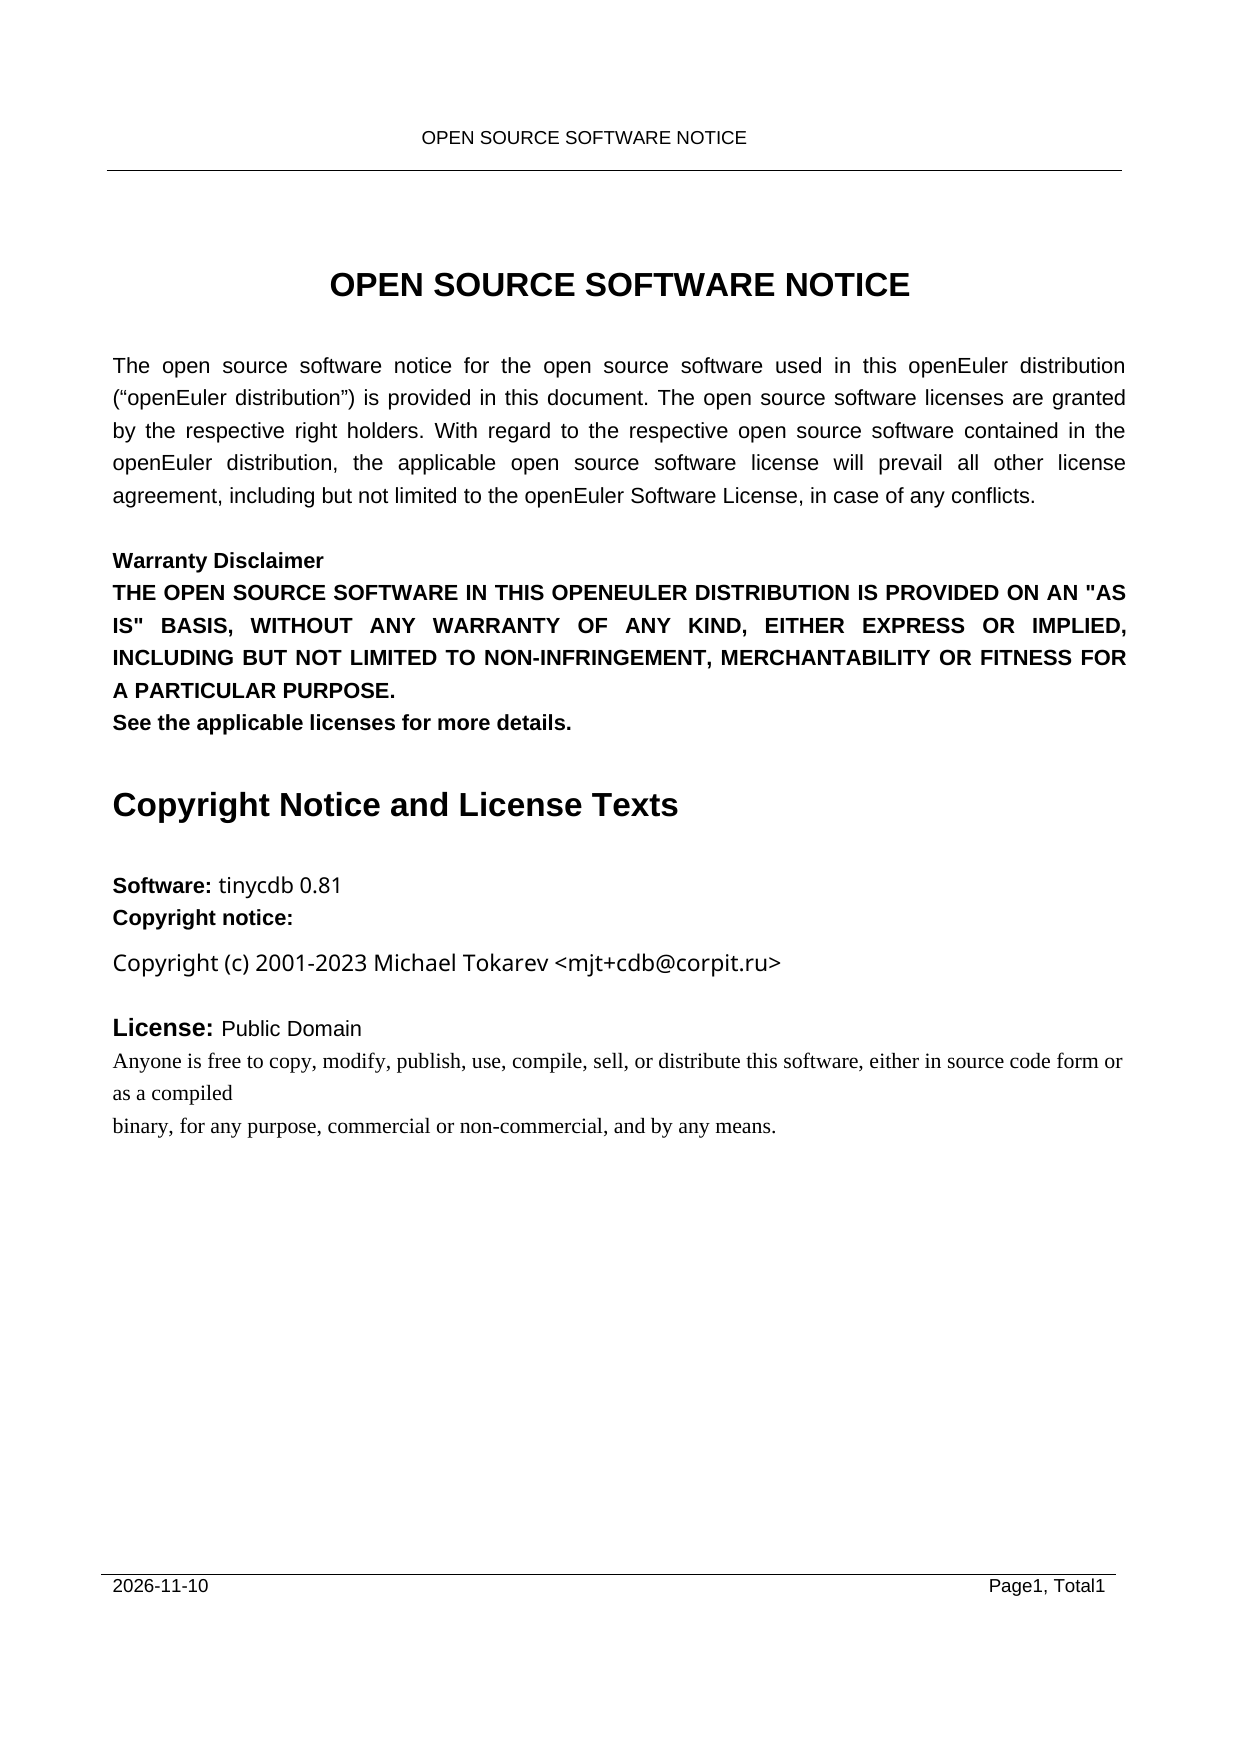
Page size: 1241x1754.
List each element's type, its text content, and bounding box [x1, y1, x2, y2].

text THE OPEN SOURCE SOFTWARE IN THIS OPENEULER DISTRIBUTION IS PROVIDED ON AN "AS IS" BASIS, WITHOUT ANY WARRANTY OF ANY KIND, EITHER EXPRESS OR IMPLIED, INCLUDING BUT NOT LIMITED TO NON-INFRINGEMENT, MERCHANTABILITY OR FITNESS FOR A PARTICULAR PURPOSE. See the applicable licenses for more details. [112, 576, 1128, 739]
text Warranty Disclaimer [112, 544, 1128, 576]
text OPEN SOURCE SOFTWARE NOTICE [112, 251, 1128, 316]
text Copyright Notice and License Texts [112, 771, 1128, 836]
text Anyone is free to copy, modify, publish, use, compile, sell, or distribute this software, either in source code form or as a compiled binary, for any purpose, commercial or non-commercial, and by any means. [112, 1044, 1128, 1142]
text The open source software notice for the open source software used in this openEuler distribution (“openEuler distribution”) is provided in this document. The open source software licenses are granted by the respective right holders. With regard to the respective open source software contained in the openEuler distribution, the applicable open source software license will prevail all other license agreement, including but not limited to the openEuler Software License, in case of any conflicts. [112, 349, 1128, 511]
text Copyright notice: [112, 901, 1128, 934]
title Software: tinycdb 0.81 [112, 869, 1128, 901]
text Copyright (c) 2001-2023 Michael Tokarev <mjt+cdb@corpit.ru> [112, 947, 1128, 1012]
text License: Public Domain [112, 1012, 1128, 1044]
